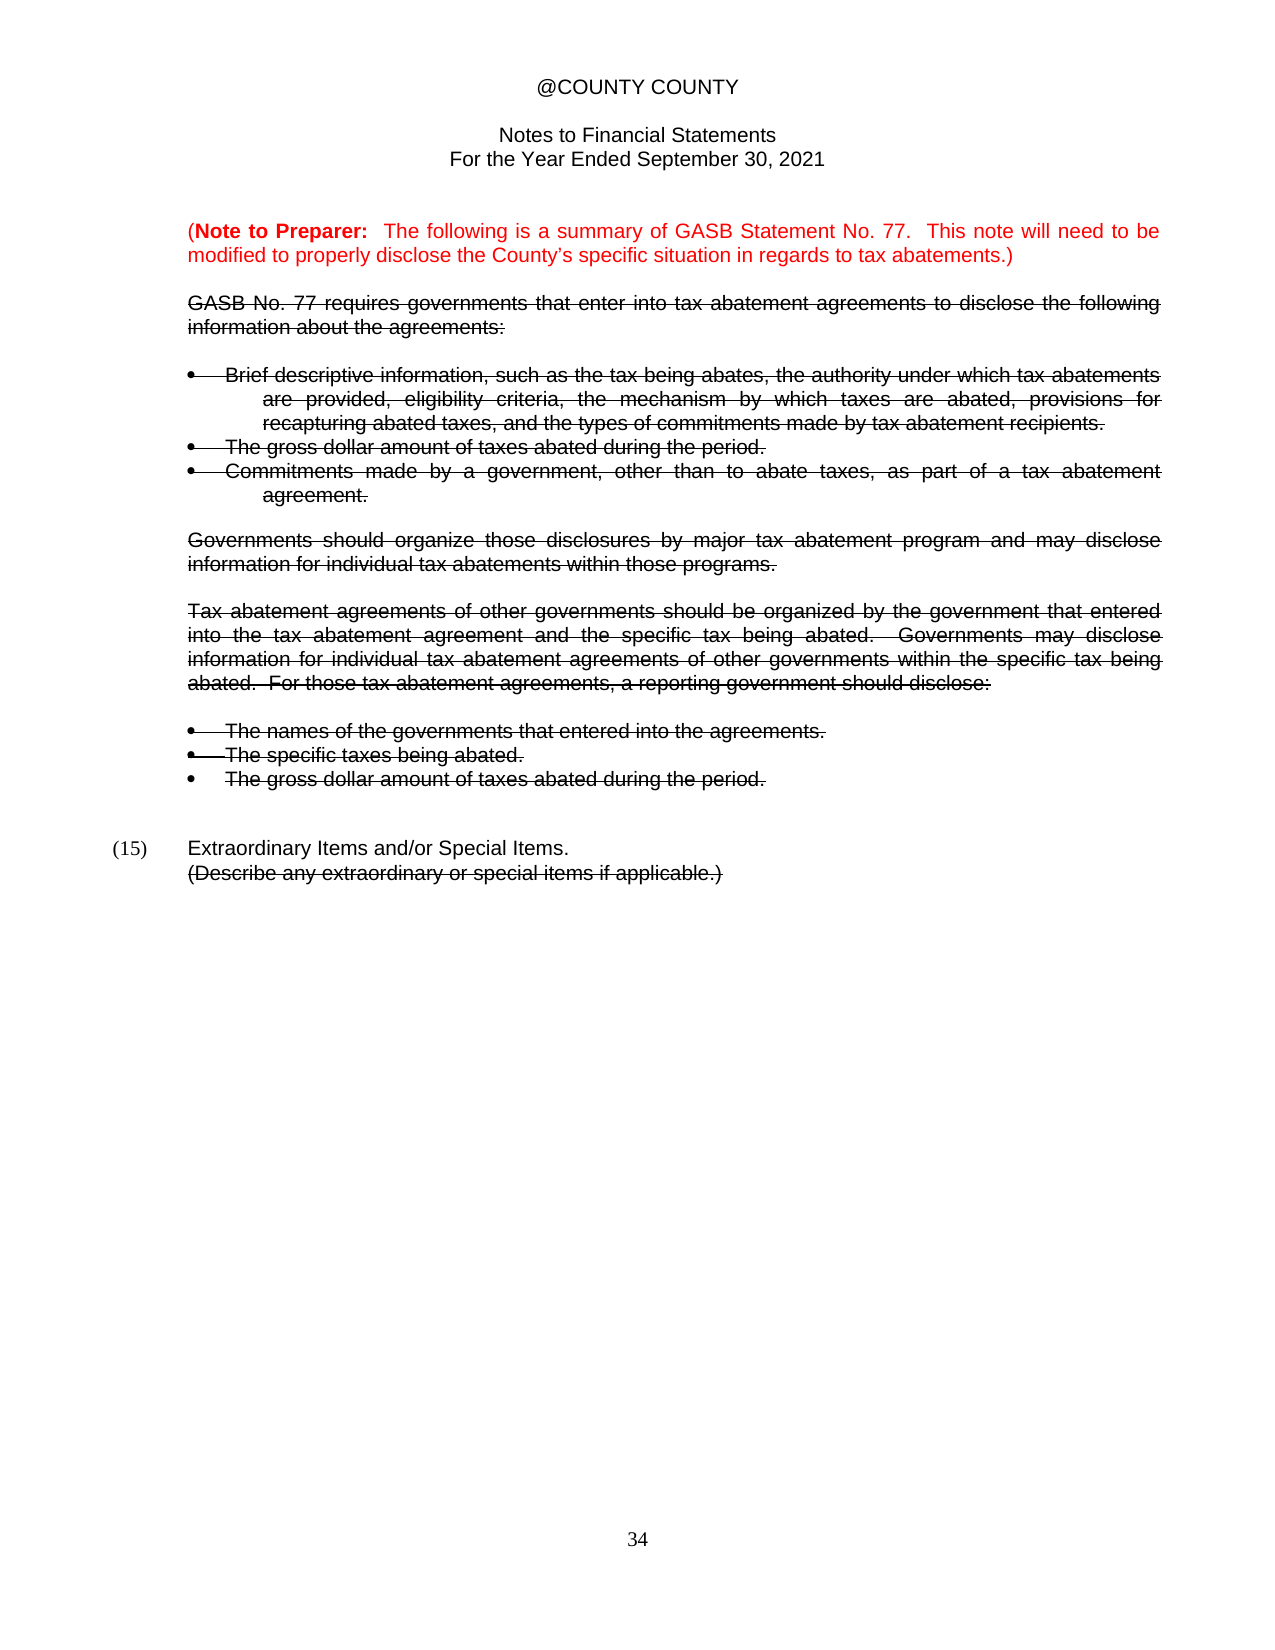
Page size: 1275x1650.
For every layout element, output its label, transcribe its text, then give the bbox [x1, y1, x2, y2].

text (Describe any extraordinary or special items if applicable.) [112, 860, 1162, 884]
list Commitments made by a government, other than to abate taxes, as part of a tax abatement agreement. [187, 473, 1162, 507]
list GASB No. 77 requires governments that enter into tax abatement agreements to disclose the following information about the agreements: [187, 291, 1162, 339]
list Commitments made by a government, other than to abate taxes, as part of a tax abatement agreement. [187, 459, 1162, 472]
list The specific taxes being abated. [187, 743, 1162, 767]
list Brief descriptive information, such as the tax being abates, the authority under which tax abatements are provided, eligibility criteria, the mechanism by which taxes are abated, provisions for recapturing abated taxes, and the types of commitments made by tax abatement recipients. [187, 363, 1162, 434]
list (Note to Preparer: The following is a summary of GASB Statement No. 77. This note will need to be modified to properly disclose the County’s specific situation in regards to tax abatements.) [187, 219, 1162, 267]
text Governments should organize those disclosures by major tax abatement program and may disclose information for individual tax abatements within those programs. [187, 527, 1162, 541]
list The gross dollar amount of taxes abated during the period. [187, 767, 1162, 791]
text Governments should organize those disclosures by major tax abatement program and may disclose information for individual tax abatements within those programs. [187, 542, 1162, 575]
list Extraordinary Items and/or Special Items. [112, 836, 1162, 860]
text Tax abatement agreements of other governments should be organized by the government that entered into the tax abatement agreement and the specific tax being abated. Governments may disclose information for individual tax abatement agreements of other governments within the specific tax being abated. For those tax abatement agreements, a reporting government should disclose: [187, 662, 1162, 695]
list The names of the governments that entered into the agreements. [187, 719, 1162, 743]
list The gross dollar amount of taxes abated during the period. [187, 434, 1162, 459]
